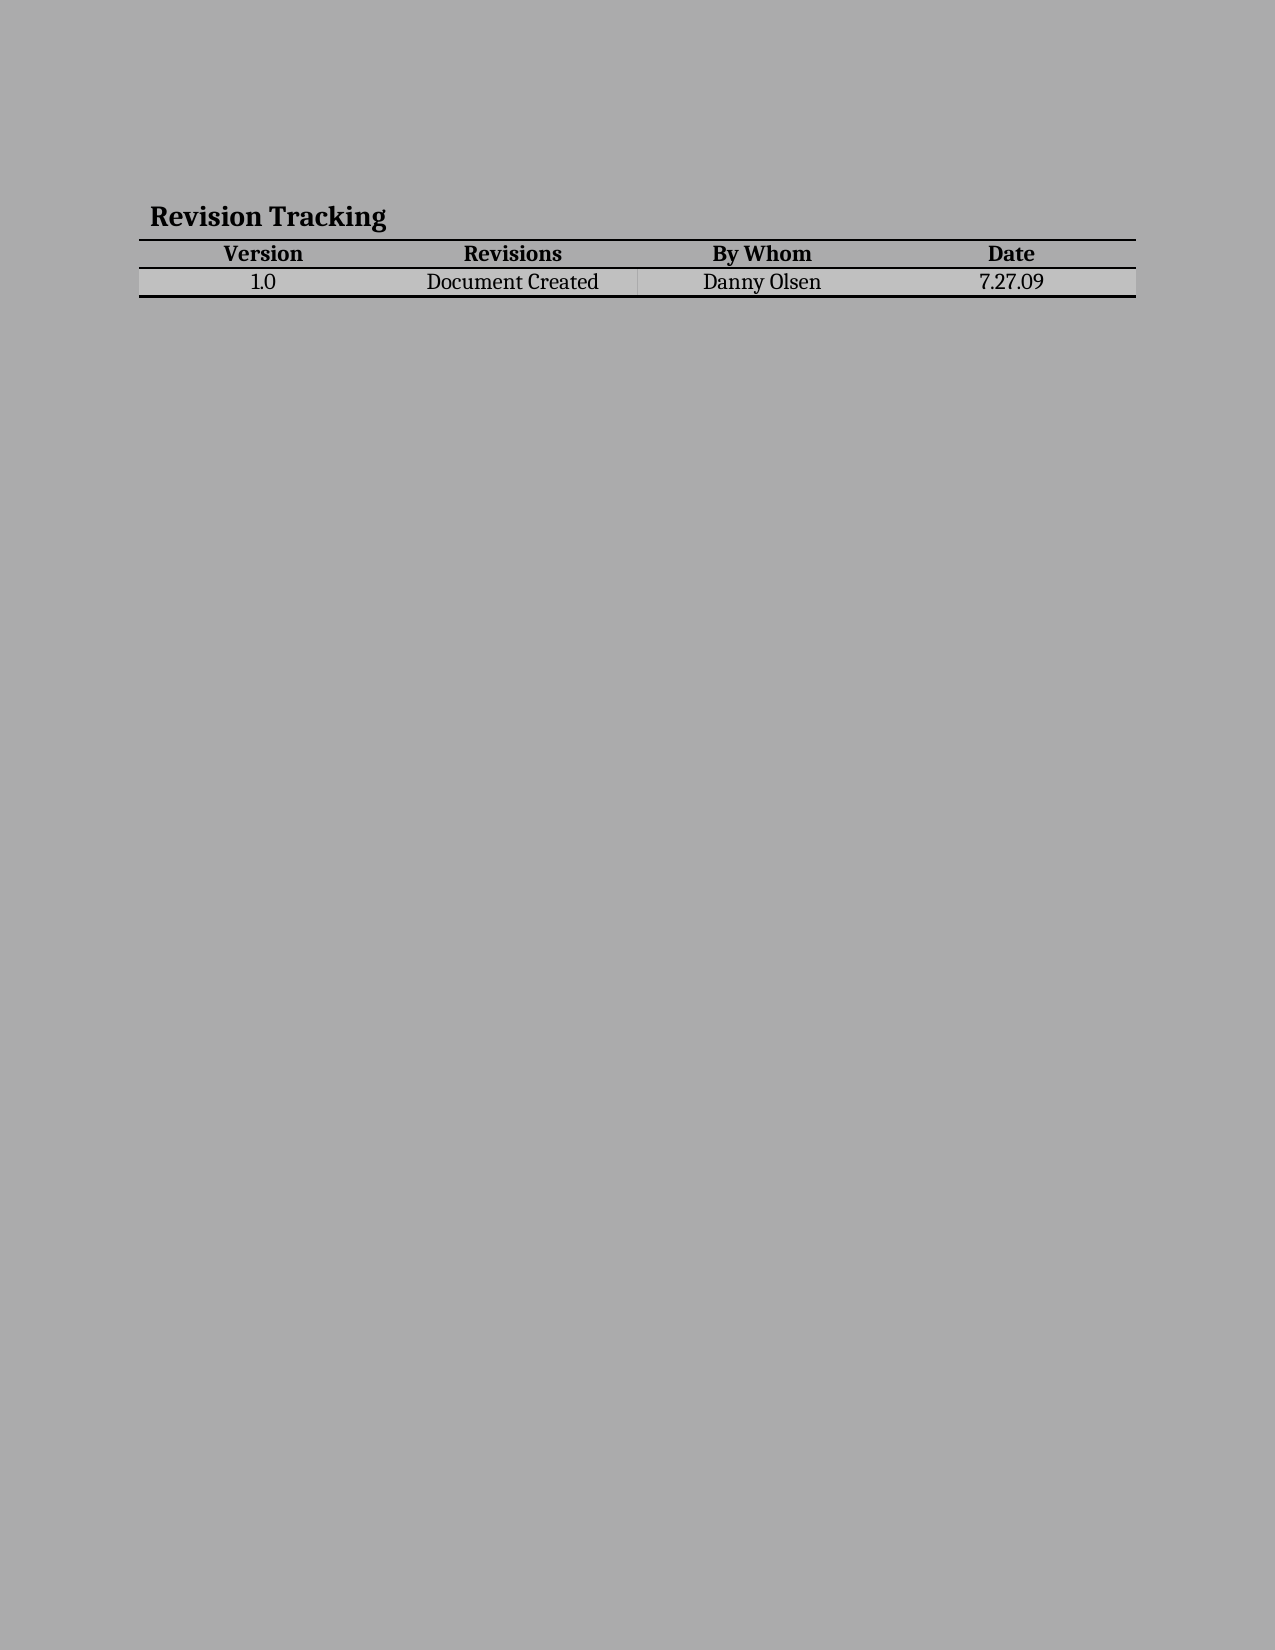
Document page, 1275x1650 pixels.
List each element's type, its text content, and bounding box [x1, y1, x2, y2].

table_cell 1.0 [139, 269, 388, 295]
table_header By Whom [638, 241, 887, 267]
table_cell Danny Olsen [638, 269, 887, 295]
subtitle Revision Tracking [150, 200, 1125, 233]
table_header Version [139, 241, 388, 267]
table_header Revisions [388, 241, 637, 267]
table_header Date [887, 241, 1136, 267]
table_cell 7.27.09 [887, 269, 1136, 295]
table_cell Document Created [388, 269, 637, 295]
